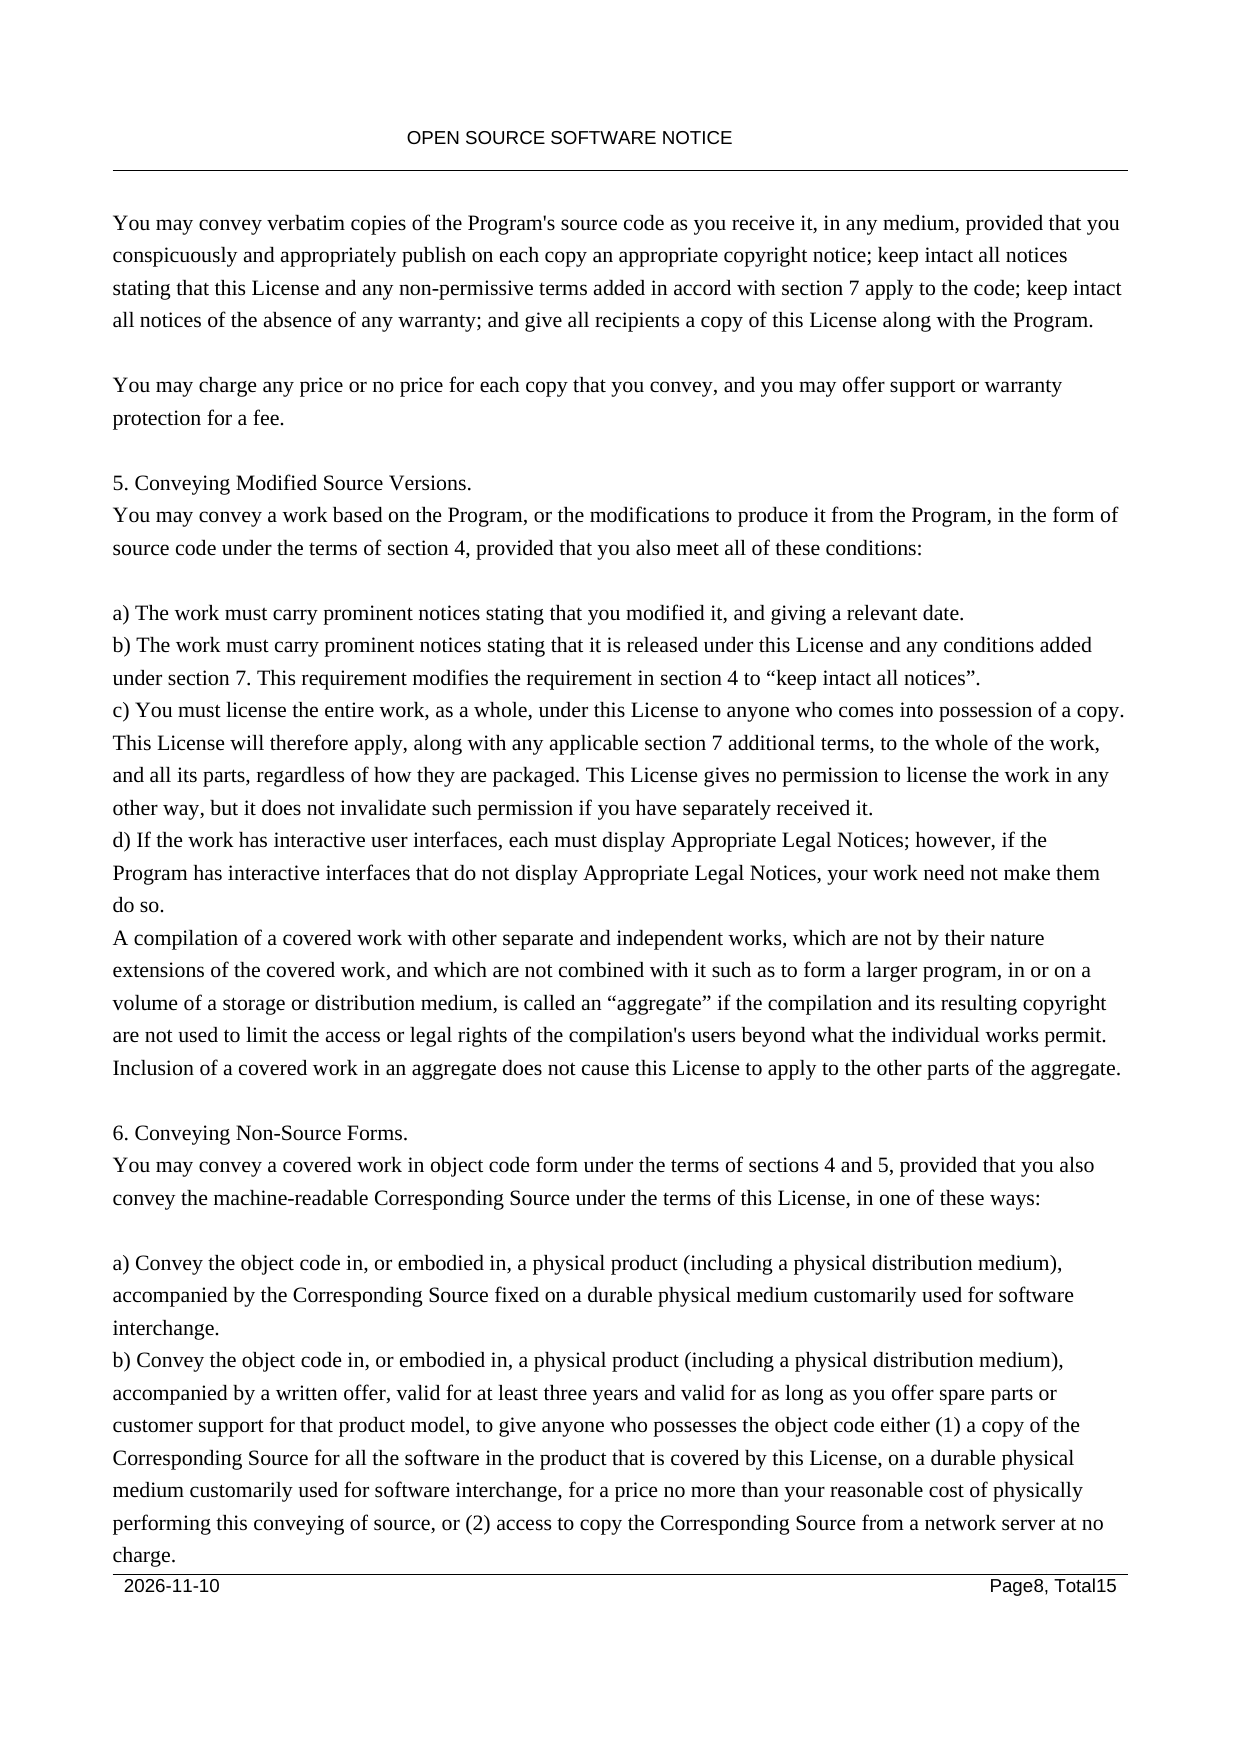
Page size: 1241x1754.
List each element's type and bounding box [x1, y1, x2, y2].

text [112, 206, 1128, 1571]
